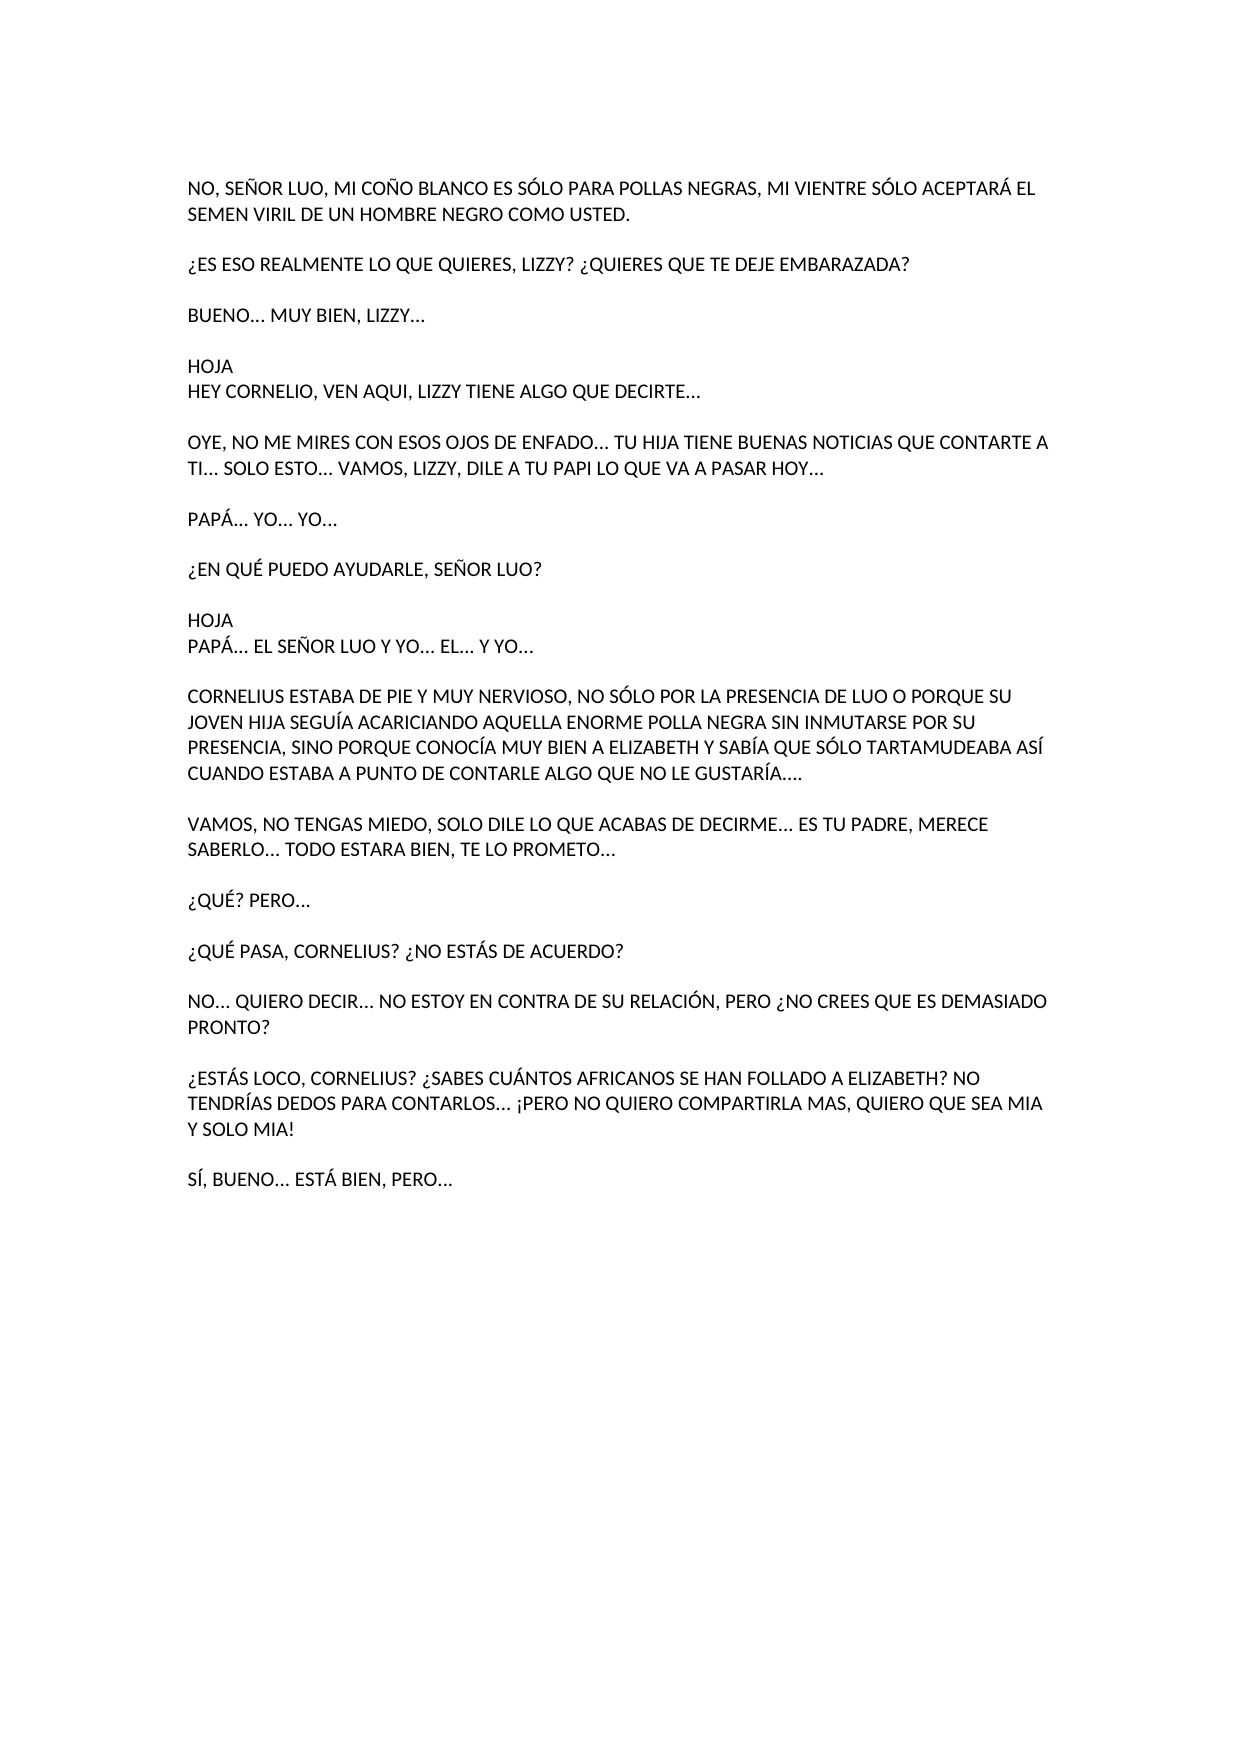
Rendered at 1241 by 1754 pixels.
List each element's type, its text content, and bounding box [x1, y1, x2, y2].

text ¿QUÉ? PERO... [187, 887, 1053, 912]
text ¿QUÉ PASA, CORNELIUS? ¿NO ESTÁS DE ACUERDO? [187, 938, 1053, 963]
text HOJA [187, 353, 1053, 379]
text HOJA [187, 607, 1053, 633]
text CORNELIUS ESTABA DE PIE Y MUY NERVIOSO, NO SÓLO POR LA PRESENCIA DE LUO O PORQUE SU JOVEN HIJA SEGUÍA ACARICIANDO AQUELLA ENORME POLLA NEGRA SIN INMUTARSE POR SU PRESENCIA, SINO PORQUE CONOCÍA MUY BIEN A ELIZABETH Y SABÍA QUE SÓLO TARTAMUDEABA ASÍ CUANDO ESTABA A PUNTO DE CONTARLE ALGO QUE NO LE GUSTARÍA.... [187, 684, 1053, 785]
text PAPÁ... YO... YO... [187, 506, 1053, 531]
text NO... QUIERO DECIR... NO ESTOY EN CONTRA DE SU RELACIÓN, PERO ¿NO CREES QUE ES DEMASIADO PRONTO? [187, 989, 1053, 1039]
text VAMOS, NO TENGAS MIEDO, SOLO DILE LO QUE ACABAS DE DECIRME... ES TU PADRE, MERECE SABERLO... TODO ESTARA BIEN, TE LO PROMETO... [187, 811, 1053, 862]
text PAPÁ... EL SEÑOR LUO Y YO... EL... Y YO... [187, 633, 1053, 658]
text OYE, NO ME MIRES CON ESOS OJOS DE ENFADO... TU HIJA TIENE BUENAS NOTICIAS QUE CONTARTE A TI... SOLO ESTO... VAMOS, LIZZY, DILE A TU PAPI LO QUE VA A PASAR HOY... [187, 429, 1053, 480]
text SÍ, BUENO... ESTÁ BIEN, PERO... [187, 1167, 1053, 1192]
text HEY CORNELIO, VEN AQUI, LIZZY TIENE ALGO QUE DECIRTE... [187, 379, 1053, 404]
text NO, SEÑOR LUO, MI COÑO BLANCO ES SÓLO PARA POLLAS NEGRAS, MI VIENTRE SÓLO ACEPTARÁ EL SEMEN VIRIL DE UN HOMBRE NEGRO COMO USTED. [187, 175, 1053, 226]
text ¿EN QUÉ PUEDO AYUDARLE, SEÑOR LUO? [187, 557, 1053, 582]
text ¿ESTÁS LOCO, CORNELIUS? ¿SABES CUÁNTOS AFRICANOS SE HAN FOLLADO A ELIZABETH? NO TENDRÍAS DEDOS PARA CONTARLOS... ¡PERO NO QUIERO COMPARTIRLA MAS, QUIERO QUE SEA MIA Y SOLO MIA! [187, 1065, 1053, 1141]
text ¿ES ESO REALMENTE LO QUE QUIERES, LIZZY? ¿QUIERES QUE TE DEJE EMBARAZADA? [187, 252, 1053, 277]
text BUENO... MUY BIEN, LIZZY... [187, 302, 1053, 328]
